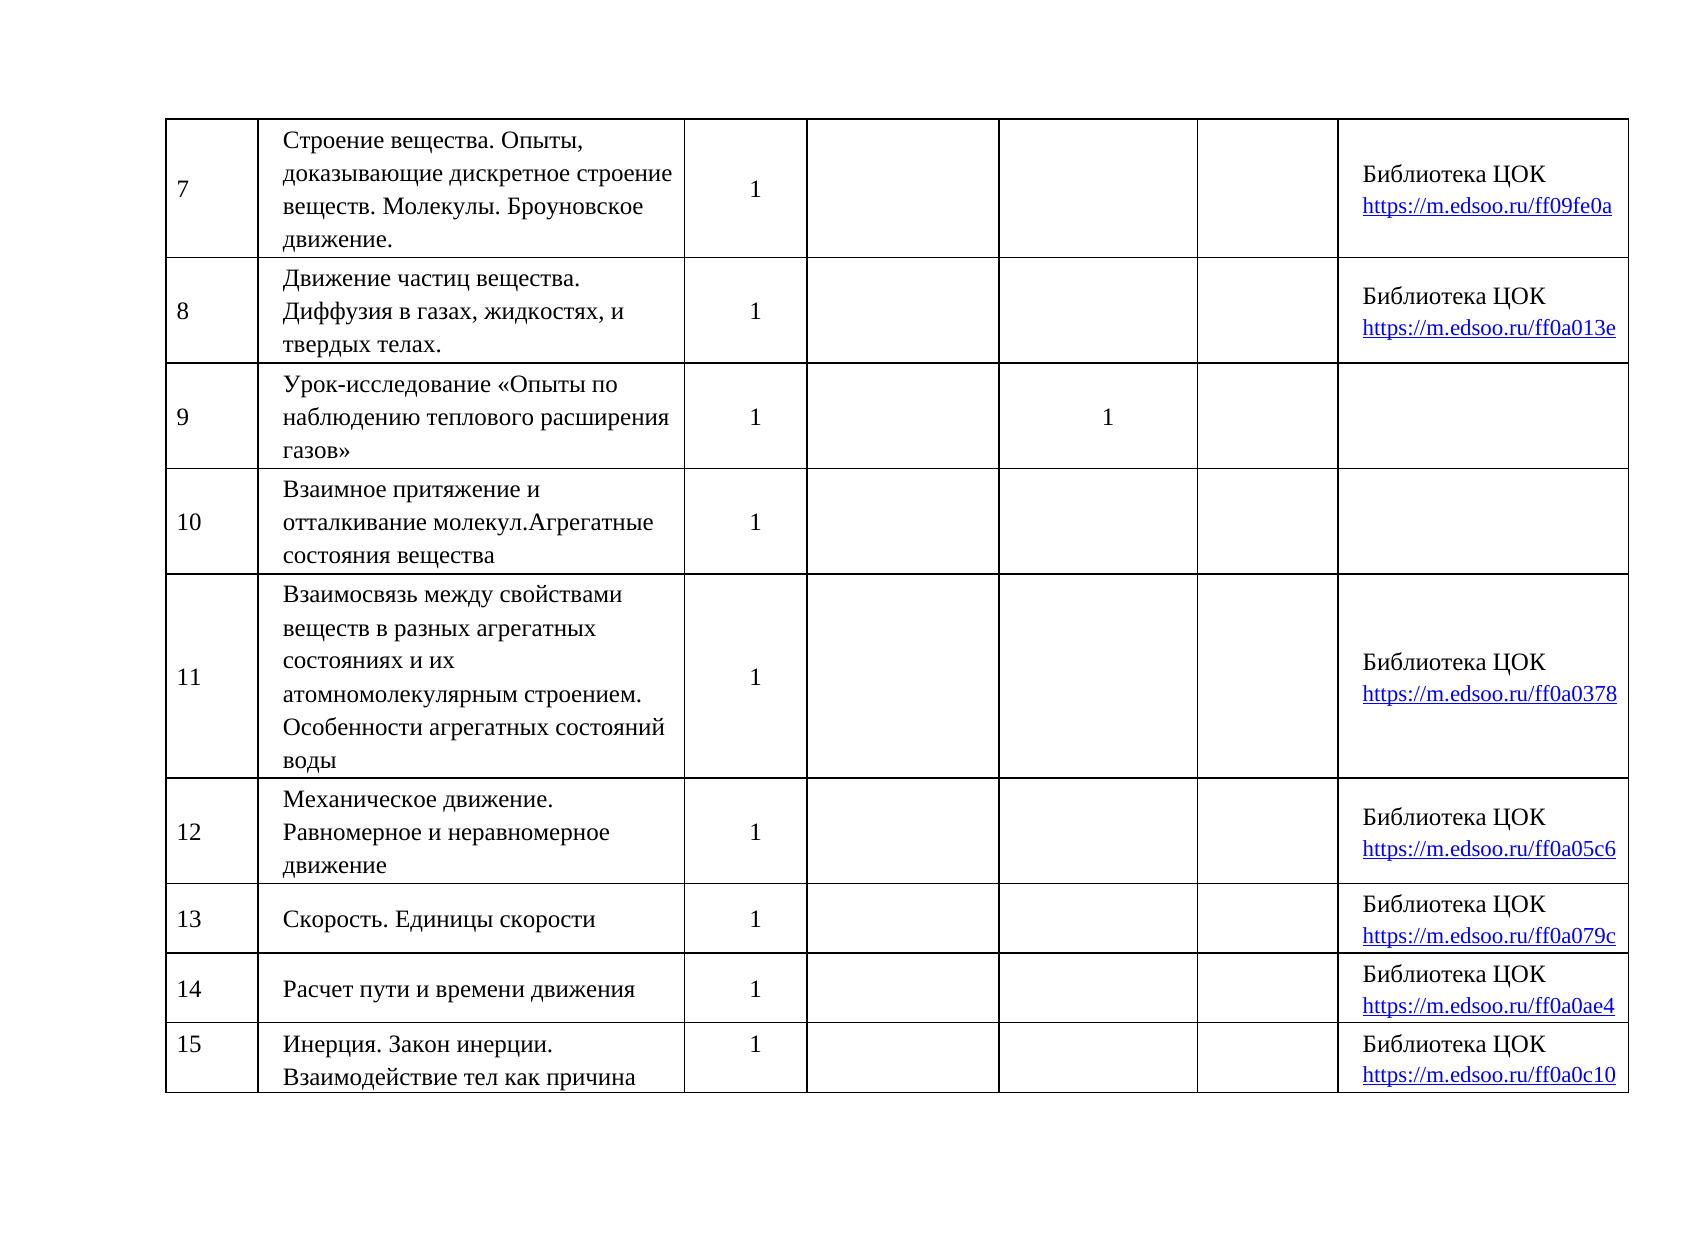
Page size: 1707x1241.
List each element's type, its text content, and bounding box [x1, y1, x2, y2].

table_cell 13 [167, 884, 257, 952]
table_cell Скорость. Единицы скорости [259, 884, 684, 952]
table_cell [808, 575, 998, 777]
table_cell 1 [685, 779, 806, 883]
table_cell [1339, 364, 1628, 467]
table_cell [808, 469, 998, 573]
table_cell [1000, 258, 1197, 362]
table_cell [1000, 884, 1197, 952]
table_cell 9 [167, 364, 257, 467]
table_cell [1198, 364, 1337, 467]
table_cell Движение частиц вещества. Диффузия в газах, жидкостях, и твердых телах. [259, 258, 684, 362]
table_cell [1198, 1023, 1337, 1091]
table_cell 1 [685, 1023, 806, 1091]
table_cell [1198, 884, 1337, 952]
table_cell [1000, 575, 1197, 777]
table_cell 1 [1000, 364, 1197, 467]
table_cell [1198, 120, 1337, 257]
table_cell 1 [685, 258, 806, 362]
table_cell [1198, 469, 1337, 573]
table_cell Урок-исследование «Опыты по наблюдению теплового расширения газов» [259, 364, 684, 467]
table_cell [1198, 954, 1337, 1022]
table_cell [808, 120, 998, 257]
table_cell Библиотека ЦОК https://m.edsoo.ru/ff0a013e [1339, 258, 1628, 362]
table_cell [1000, 779, 1197, 883]
table_cell Механическое движение. Равномерное и неравномерное движение [259, 779, 684, 883]
table_cell [1000, 954, 1197, 1022]
table_cell Расчет пути и времени движения [259, 954, 684, 1022]
table_cell 15 [167, 1023, 257, 1091]
table_cell 12 [167, 779, 257, 883]
table_cell [1198, 575, 1337, 777]
table_cell 8 [167, 258, 257, 362]
table_cell [1000, 1023, 1197, 1091]
table_cell [808, 779, 998, 883]
table_cell [1000, 469, 1197, 573]
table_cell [1339, 1023, 1628, 1091]
table_cell Библиотека ЦОК https://m.edsoo.ru/ff0a05c6 [1339, 779, 1628, 883]
table_cell [1198, 779, 1337, 883]
table_cell [808, 954, 998, 1022]
table_cell 1 [685, 469, 806, 573]
table_cell [808, 364, 998, 467]
table_cell Взаимное притяжение и отталкивание молекул.Агрегатные состояния вещества [259, 469, 684, 573]
table_cell [1339, 469, 1628, 573]
table_cell 11 [167, 575, 257, 777]
table_cell Библиотека ЦОК https://m.edsoo.ru/ff09fe0a [1339, 120, 1628, 257]
table_cell Библиотека ЦОК https://m.edsoo.ru/ff0a079c [1339, 884, 1628, 952]
table_cell Библиотека ЦОК https://m.edsoo.ru/ff0a0378 [1339, 575, 1628, 777]
table_cell Строение вещества. Опыты, доказывающие дискретное строение веществ. Молекулы. Броуновское движение. [259, 120, 684, 257]
table_cell [808, 884, 998, 952]
table_cell [808, 1023, 998, 1091]
table_cell 1 [685, 364, 806, 467]
table_cell 7 [167, 120, 257, 257]
table_cell Библиотека ЦОК https://m.edsoo.ru/ff0a0ae4 [1339, 954, 1628, 1022]
table_cell 1 [685, 575, 806, 777]
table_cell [259, 1023, 684, 1091]
table_cell [808, 258, 998, 362]
table_cell [1000, 120, 1197, 257]
table_cell Взаимосвязь между свойствами веществ в разных агрегатных состояниях и их атомномолекулярным строением. Особенности агрегатных состояний воды [259, 575, 684, 777]
table_cell 1 [685, 120, 806, 257]
table_cell 10 [167, 469, 257, 573]
table_cell 14 [167, 954, 257, 1022]
table_cell 1 [685, 954, 806, 1022]
table_cell [1198, 258, 1337, 362]
table_cell 1 [685, 884, 806, 952]
